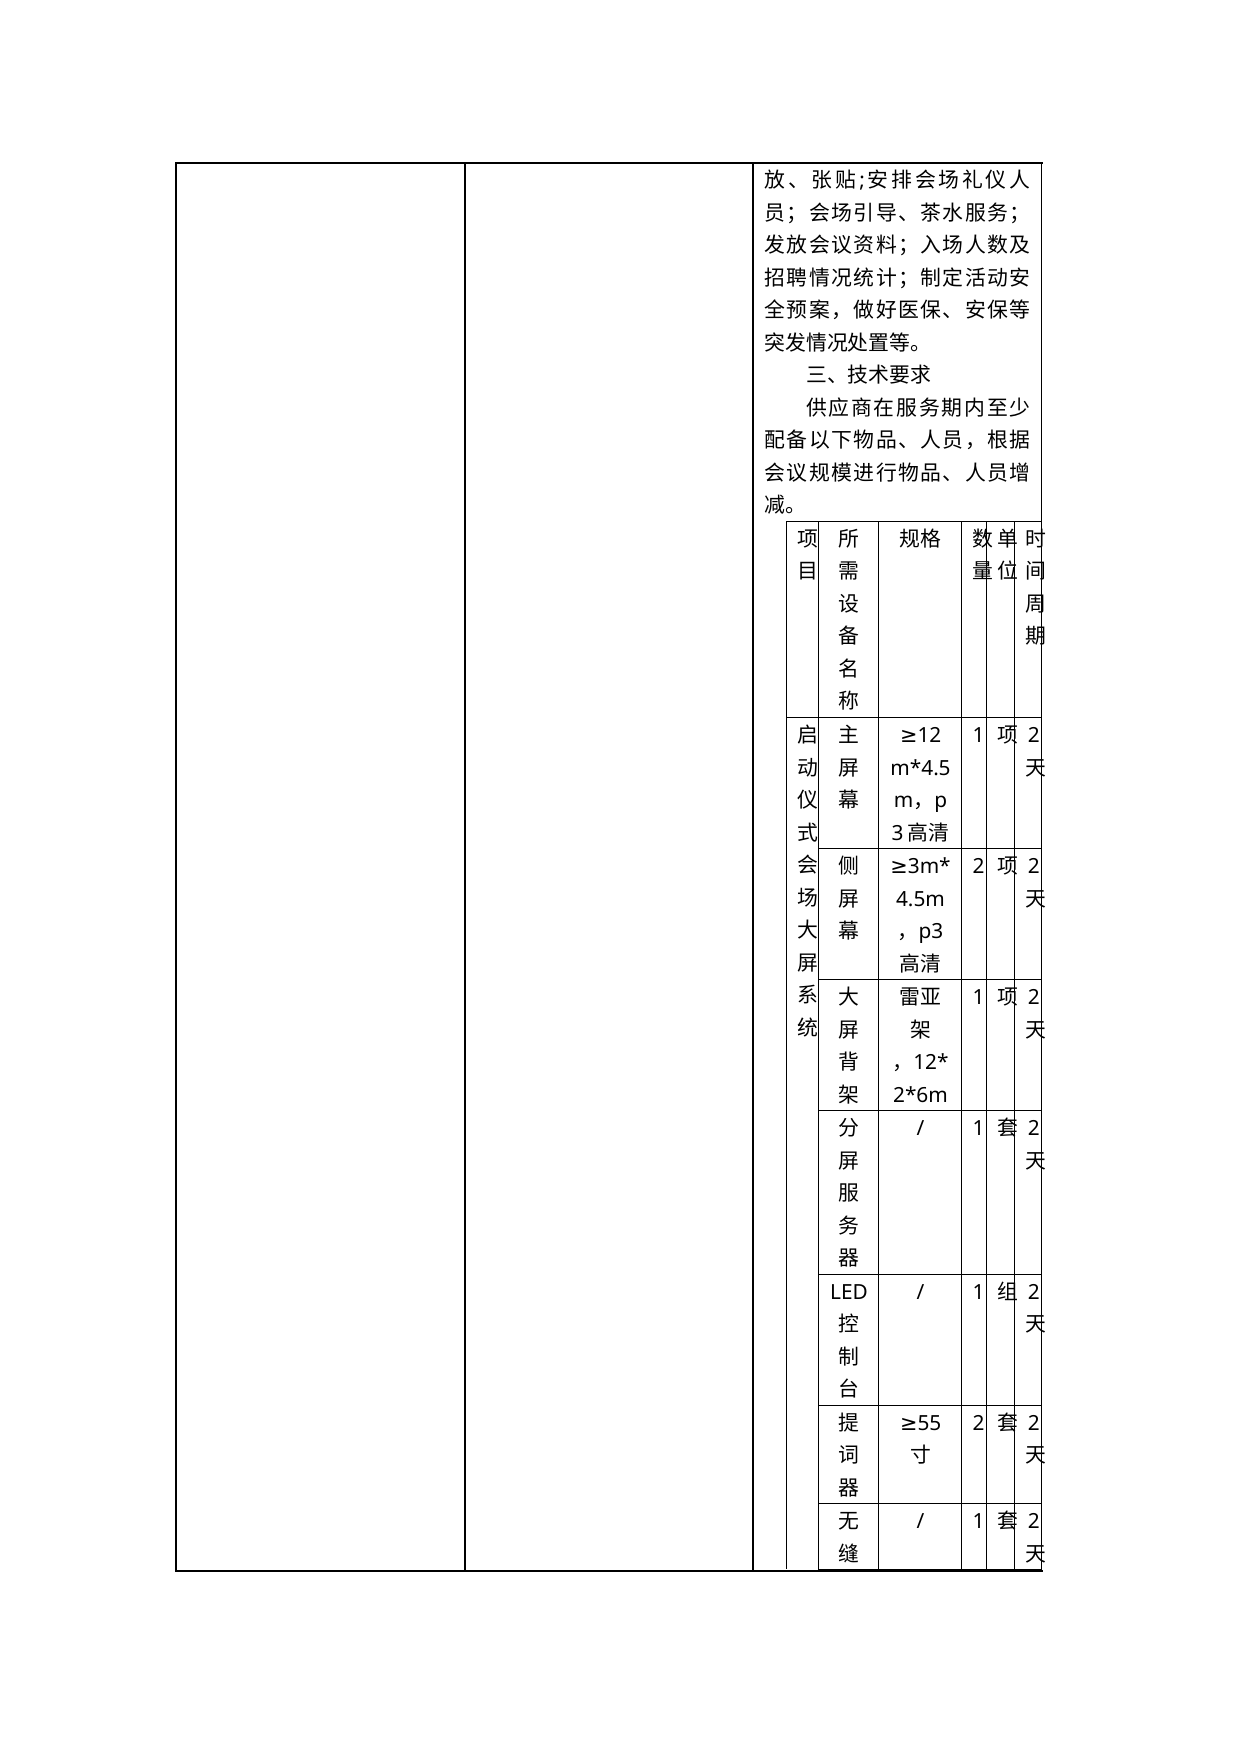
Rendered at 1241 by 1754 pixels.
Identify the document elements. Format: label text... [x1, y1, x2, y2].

table_cell [466, 164, 752, 1570]
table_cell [754, 164, 1041, 1570]
table_cell 1 [177, 164, 464, 1570]
